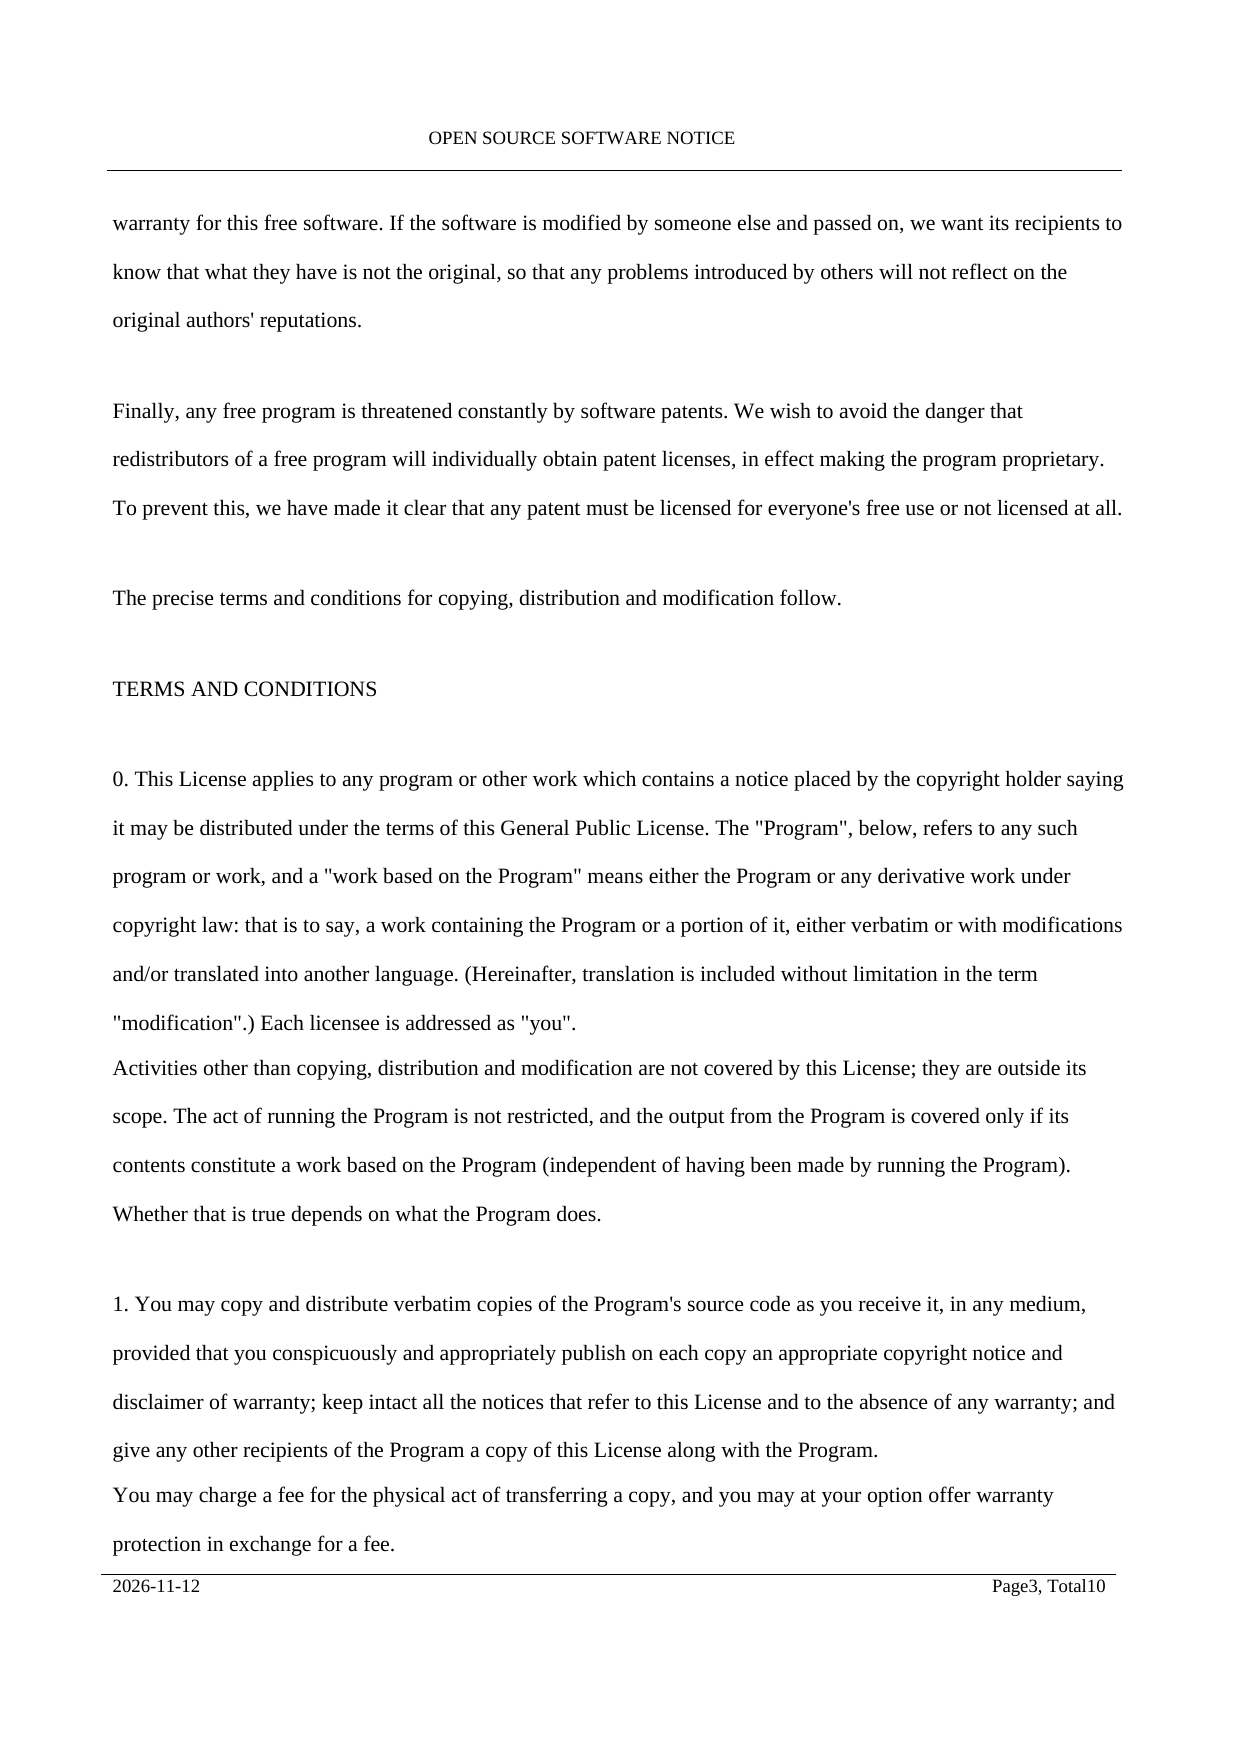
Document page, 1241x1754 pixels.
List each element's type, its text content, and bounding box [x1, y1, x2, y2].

text 1. You may copy and distribute verbatim copies of the Program's source code as you receive it, in any medium, provided that you conspicuously and appropriately publish on each copy an appropriate copyright notice and disclaimer of warranty; keep intact all the notices that refer to this License and to the absence of any warranty; and give any other recipients of the Program a copy of this License along with the Program. [112, 1287, 1128, 1466]
text TERMS AND CONDITIONS [112, 672, 1128, 704]
text 0. This License applies to any program or other work which contains a notice placed by the copyright holder saying it may be distributed under the terms of this General Public License. The "Program", below, refers to any such program or work, and a "work based on the Program" means either the Program or any derivative work under copyright law: that is to say, a work containing the Program or a portion of it, either verbatim or with modifications and/or translated into another language. (Hereinafter, translation is included without limitation in the term "modification".) Each licensee is addressed as "you". [112, 762, 1128, 1038]
text The precise terms and conditions for copying, distribution and modification follow. [112, 582, 1128, 614]
text You may charge a fee for the physical act of transferring a copy, and you may at your option offer warranty protection in exchange for a fee. [112, 1479, 1128, 1560]
text Activities other than copying, distribution and modification are not covered by this License; they are outside its scope. The act of running the Program is not restricted, and the output from the Program is covered only if its contents constitute a work based on the Program (independent of having been made by running the Program). Whether that is true depends on what the Program does. [112, 1051, 1128, 1230]
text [112, 206, 1128, 336]
text Finally, any free program is threatened constantly by software patents. We wish to avoid the danger that redistributors of a free program will individually obtain patent licenses, in effect making the program proprietary. To prevent this, we have made it clear that any patent must be licensed for everyone's free use or not licensed at all. [112, 394, 1128, 524]
